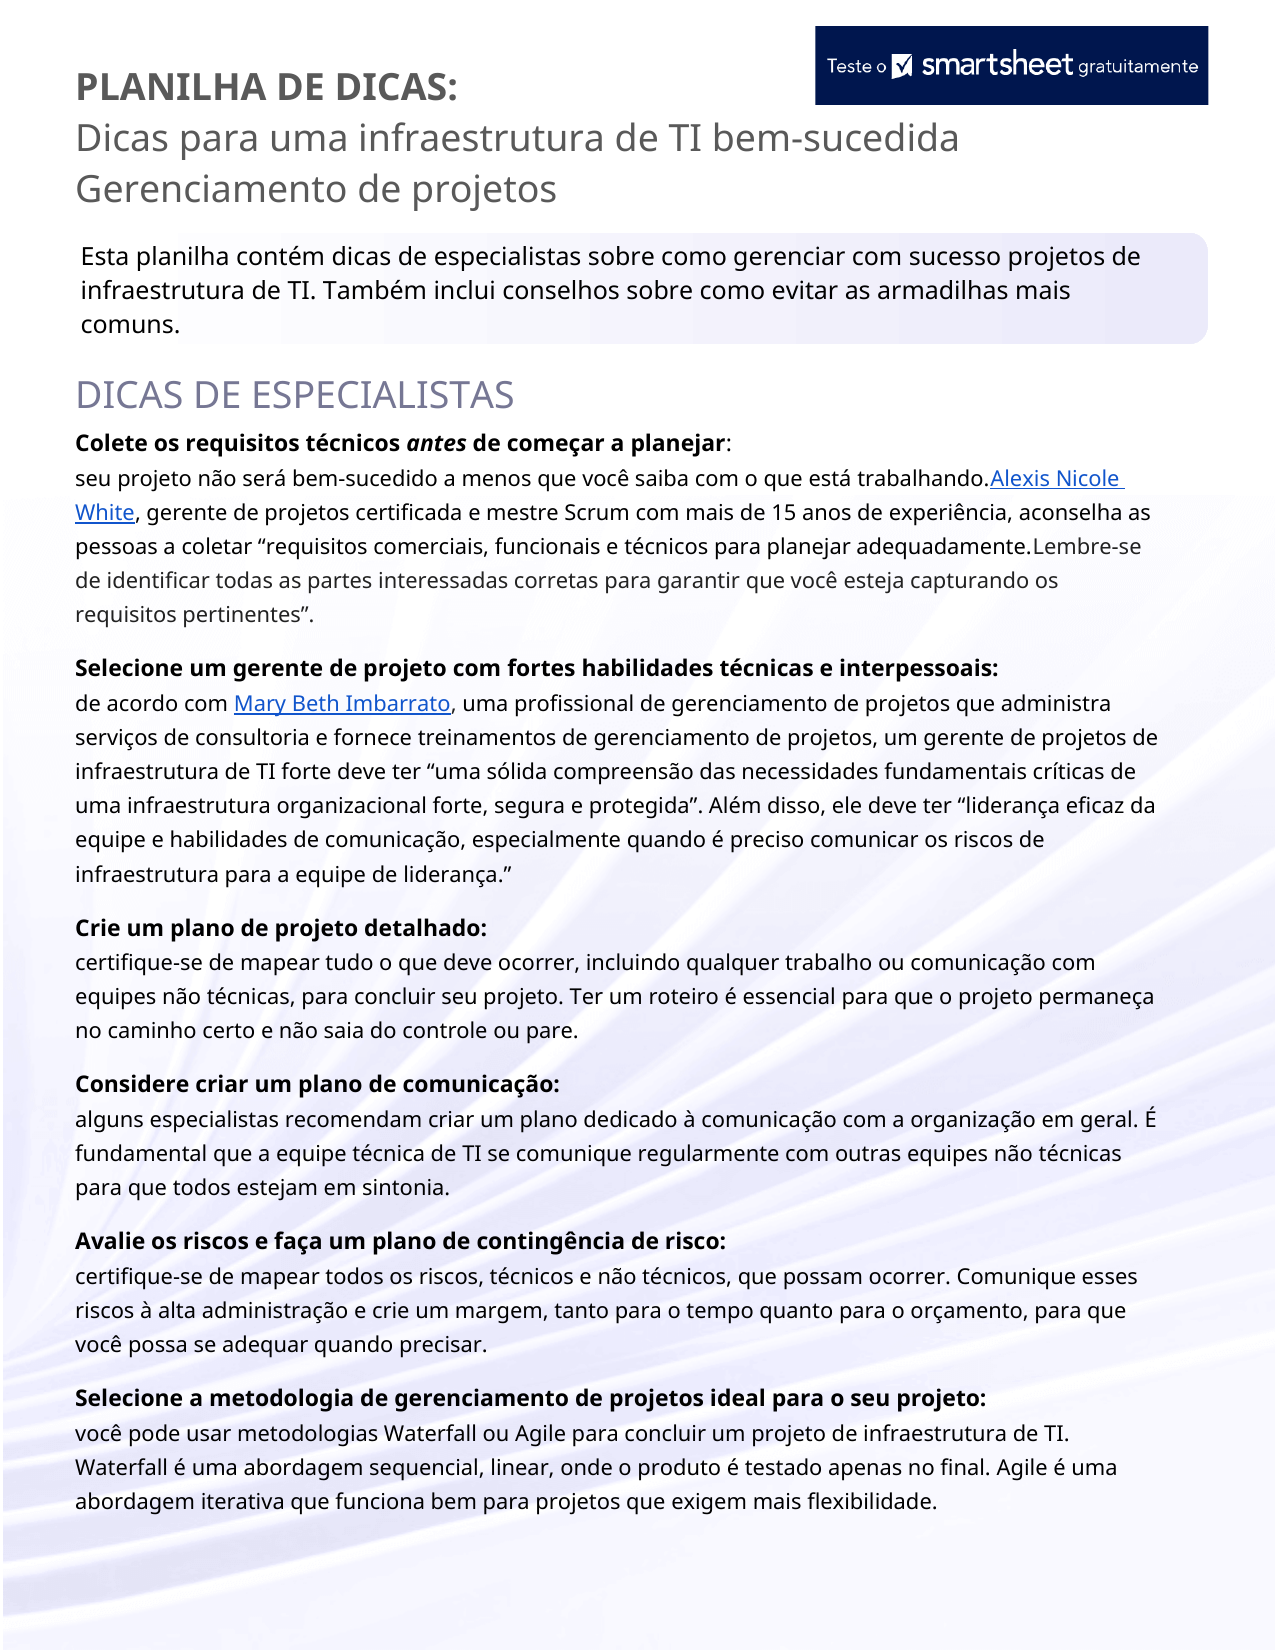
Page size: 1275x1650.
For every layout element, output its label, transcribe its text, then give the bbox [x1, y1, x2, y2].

text Dicas para uma infraestrutura de TI bem-sucedida [75, 111, 1207, 162]
text PLANILHA DE DICAS: [75, 60, 1207, 111]
text Selecione um gerente de projeto com fortes habilidades técnicas e interpessoais: de acordo com Mary Beth Imbarrato, uma profissional de gerenciamento de projetos que administra serviços de consultoria e fornece treinamentos de gerenciamento de projetos, um gerente de projetos de infraestrutura de TI forte deve ter “uma sólida compreensão das necessidades fundamentais críticas de uma infraestrutura organizacional forte, segura e protegida”. Além disso, ele deve ter “liderança eficaz da equipe e habilidades de comunicação, especialmente quando é preciso comunicar os riscos de infraestrutura para a equipe de liderança.” [75, 652, 1162, 888]
text Gerenciamento de projetos [75, 162, 1207, 213]
picture [3, 0, 1275, 1650]
text Selecione a metodologia de gerenciamento de projetos ideal para o seu projeto: você pode usar metodologias Waterfall ou Agile para concluir um projeto de infraestrutura de TI. Waterfall é uma abordagem sequencial, linear, onde o produto é testado apenas no final. Agile é uma abordagem iterativa que funciona bem para projetos que exigem mais flexibilidade. [75, 1382, 1162, 1516]
text Colete os requisitos técnicos antes de começar a planejar: seu projeto não será bem-sucedido a menos que você saiba com o que está trabalhando.Alexis Nicole White, gerente de projetos certificada e mestre Scrum com mais de 15 anos de experiência, aconselha as pessoas a coletar “requisitos comerciais, funcionais e técnicos para planejar adequadamente.Lembre-se de identificar todas as partes interessadas corretas para garantir que você esteja capturando os requisitos pertinentes”. [75, 427, 1162, 629]
text Considere criar um plano de comunicação: alguns especialistas recomendam criar um plano dedicado à comunicação com a organização em geral. É fundamental que a equipe técnica de TI se comunique regularmente com outras equipes não técnicas para que todos estejam em sintonia. [75, 1068, 1162, 1202]
text Crie um plano de projeto detalhado: certifique-se de mapear tudo o que deve ocorrer, incluindo qualquer trabalho ou comunicação com equipes não técnicas, para concluir seu projeto. Ter um roteiro é essencial para que o projeto permaneça no caminho certo e não saia do controle ou pare. [75, 912, 1162, 1045]
text Avalie os riscos e faça um plano de contingência de risco: certifique-se de mapear todos os riscos, técnicos e não técnicos, que possam ocorrer. Comunique esses riscos à alta administração e crie um margem, tanto para o tempo quanto para o orçamento, para que você possa se adequar quando precisar. [75, 1225, 1162, 1359]
text DICAS DE ESPECIALISTAS [75, 368, 1207, 419]
